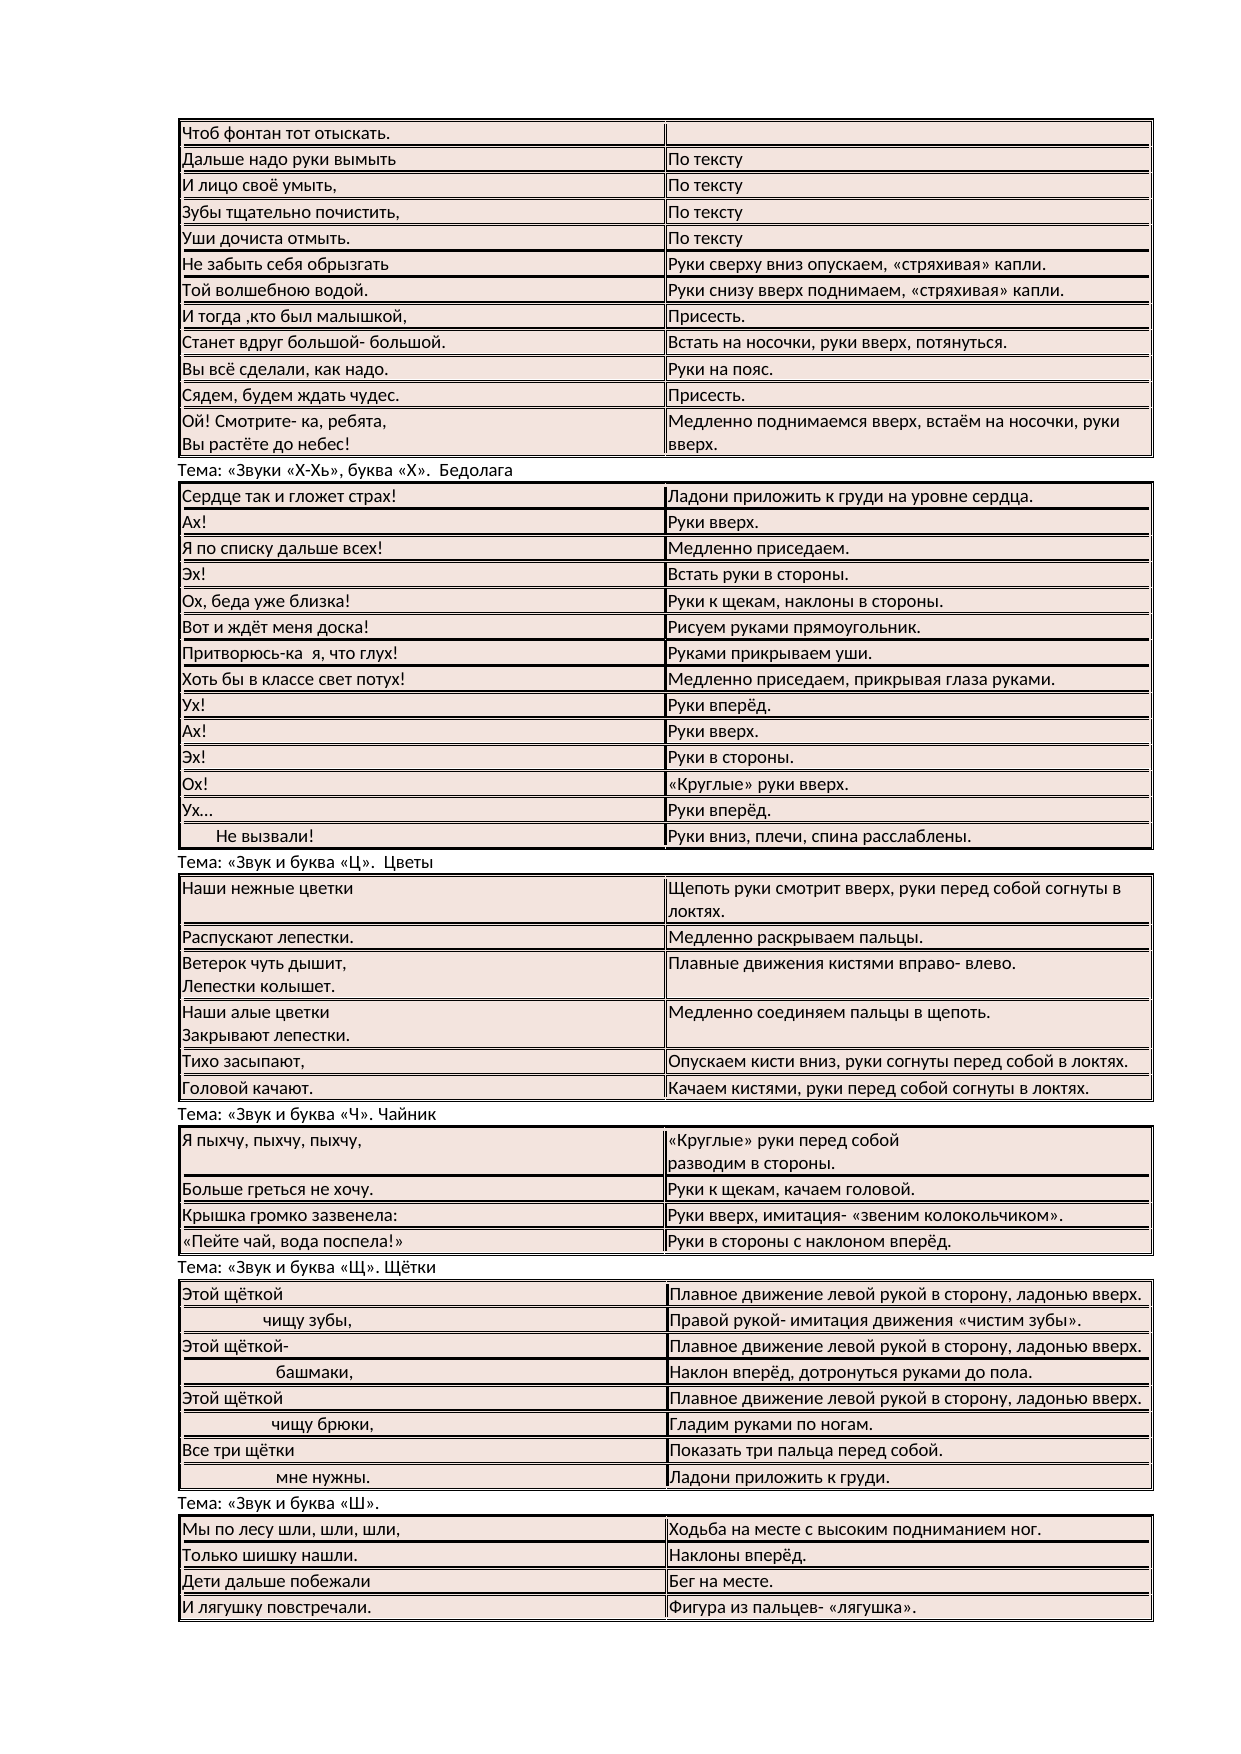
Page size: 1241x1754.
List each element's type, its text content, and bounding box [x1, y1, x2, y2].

text Тема: «Звук и буква «Щ». Щётки [177, 1256, 1152, 1278]
table_cell Только шишку нашли. [181, 1540, 665, 1566]
table_cell Ветерок чуть дышит, Лепестки колышет. [181, 948, 664, 997]
table_cell Плавные движения кистями вправо- влево. [667, 948, 1151, 997]
table_cell Дети дальше побежали [181, 1566, 665, 1592]
table_cell Наклоны вперёд. [668, 1540, 1151, 1566]
table_cell Руки сверху вниз опускаем, «стряхивая» капли. [667, 249, 1151, 275]
table_cell Эх! [181, 559, 664, 586]
table_cell Руки вверх. [667, 507, 1151, 533]
table_cell Фигура из пальцев- «лягушка». [667, 1592, 1151, 1618]
table_cell Вот и ждёт меня доска! [180, 612, 665, 638]
table_cell Медленно соединяем пальцы в щепоть. [667, 998, 1151, 1046]
table_cell Правой рукой- имитация движения «чистим зубы». [667, 1305, 1152, 1331]
table_cell Ладони приложить к груди. [667, 1462, 1152, 1488]
table_cell Встать руки в стороны. [667, 559, 1151, 586]
table_cell Руки вперёд. [665, 795, 1152, 821]
table_cell Присесть. [667, 380, 1151, 406]
table_cell Наши алые цветки Закрывают лепестки. [181, 998, 664, 1046]
table_cell Не забыть себя обрызгать [181, 249, 664, 275]
table_cell Этой щёткой [181, 1383, 666, 1409]
table_cell Ой! Смотрите- ка, ребята, Вы растёте до небес! [180, 406, 666, 455]
table_cell И лицо своё умыть, [181, 170, 664, 197]
table_cell Гладим руками по ногам. [669, 1409, 1151, 1435]
table_header Я пыхчу, пыхчу, пыхчу, [181, 1127, 665, 1174]
table_cell Больше греться не хочу. [181, 1174, 663, 1200]
table_header «Круглые» руки перед собой разводим в стороны. [665, 1128, 1151, 1174]
table_cell Зубы тщательно почистить, [180, 197, 666, 223]
table_cell Вы всё сделали, как надо. [181, 354, 664, 379]
table_cell Руками прикрываем уши. [667, 638, 1152, 664]
table_cell По тексту [667, 170, 1151, 197]
table_cell Медленно поднимаемся вверх, встаём на носочки, руки вверх. [666, 406, 1152, 455]
table_cell чищу брюки, [181, 1409, 666, 1435]
table_header Этой щёткой [181, 1280, 667, 1305]
table_cell Присесть. [667, 301, 1151, 327]
table_cell Руки к щекам, наклоны в стороны. [665, 586, 1152, 612]
table_cell Встать на носочки, руки вверх, потянуться. [667, 327, 1151, 353]
table_cell И тогда ,кто был малышкой, [181, 301, 664, 327]
table_header Плавное движение левой рукой в сторону, ладонью вверх. [667, 1282, 1151, 1305]
table_cell Все три щётки [181, 1435, 666, 1462]
table_cell Руки вниз, плечи, спина расслаблены. [665, 821, 1152, 847]
text Тема: «Звук и буква «Ц». Цветы [177, 850, 1152, 873]
table_cell Ходьба на месте. [666, 122, 1151, 144]
table_cell Медленно приседаем, прикрывая глаза руками. [667, 664, 1151, 690]
text Тема: «Звук и буква «Ш». [177, 1491, 1152, 1514]
table_cell Сядем, будем ждать чудес. [181, 380, 664, 406]
table_cell Руки к щекам, качаем головой. [667, 1174, 1151, 1200]
table_cell Не вызвали! [180, 821, 665, 847]
table_cell Руки вверх. [667, 716, 1151, 742]
table_cell Рисуем руками прямоугольник. [665, 612, 1152, 638]
table_cell Медленно приседаем. [667, 533, 1151, 559]
table_cell Распускают лепестки. [181, 922, 664, 948]
table_cell По тексту [666, 197, 1152, 223]
table_header Сердце так и гложет страх! [181, 484, 665, 507]
table_cell Ах! [181, 716, 664, 742]
table_cell Ух… [180, 795, 665, 821]
table_cell мне нужны. [180, 1462, 667, 1488]
table_cell По тексту [666, 223, 1152, 249]
table_header Щепоть руки смотрит вверх, руки перед собой согнуты в локтях. [666, 877, 1151, 922]
table_cell Качаем кистями, руки перед собой согнуты в локтях. [666, 1073, 1152, 1099]
table_cell Ох, беда уже близка! [180, 586, 665, 612]
table_cell Станет вдруг большой- большой. [181, 327, 664, 353]
table_header Мы по лесу шли, шли, шли, [181, 1517, 667, 1540]
table_cell Этой щёткой- [180, 1331, 667, 1357]
table_cell Ох! [181, 769, 664, 795]
table_cell Руки в стороны. [667, 743, 1151, 768]
table_header Наши нежные цветки [181, 877, 666, 922]
table_cell «Круглые» руки вверх. [667, 769, 1151, 795]
table_cell Ух! [181, 690, 664, 716]
table_cell Руки снизу вверх поднимаем, «стряхивая» капли. [667, 275, 1151, 301]
table_cell «Пейте чай, вода поспела!» [181, 1226, 665, 1252]
table_cell Притворюсь-ка я, что глух! [180, 638, 664, 664]
table_cell Дальше надо руки вымыть [181, 144, 664, 170]
text Тема: «Звук и буква «Ч». Чайник [177, 1102, 1152, 1125]
table_cell Бег на месте. [668, 1566, 1151, 1592]
table_cell Медленно раскрываем пальцы. [667, 922, 1151, 948]
table_cell Ах! [181, 507, 664, 533]
table_cell Хоть бы в классе свет потух! [181, 664, 664, 690]
table_cell Головой качают. [180, 1073, 666, 1099]
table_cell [181, 122, 666, 144]
table_cell Я по списку дальше всех! [181, 533, 664, 559]
table_cell Плавное движение левой рукой в сторону, ладонью вверх. [667, 1331, 1152, 1357]
table_cell Плавное движение левой рукой в сторону, ладонью вверх. [669, 1383, 1151, 1409]
table_cell Руки в стороны с наклоном вперёд. [665, 1226, 1151, 1252]
table_cell Уши дочиста отмыть. [180, 223, 666, 249]
table_cell Показать три пальца перед собой. [669, 1435, 1151, 1462]
table_cell Руки на пояс. [667, 354, 1151, 379]
table_cell Руки вверх, имитация- «звеним колокольчиком». [667, 1200, 1151, 1226]
table_cell Тихо засыпают, [181, 1046, 664, 1073]
table_cell Наклон вперёд, дотронуться руками до пола. [669, 1357, 1151, 1383]
table_cell Крышка громко зазвенела: [181, 1200, 663, 1226]
table_cell башмаки, [181, 1357, 666, 1383]
table_cell Эх! [181, 743, 664, 768]
table_header Ходьба на месте с высоким подниманием ног. [667, 1517, 1151, 1540]
table_header Ладони приложить к груди на уровне сердца. [665, 484, 1151, 507]
table_cell Руки вперёд. [667, 690, 1151, 716]
table_cell Той волшебною водой. [181, 275, 664, 301]
text Тема: «Звуки «Х-Хь», буква «Х». Бедолага [177, 458, 1152, 481]
table_cell чищу зубы, [180, 1305, 667, 1331]
table_cell Опускаем кисти вниз, руки согнуты перед собой в локтях. [667, 1046, 1151, 1073]
table_cell И лягушку повстречали. [181, 1592, 667, 1618]
table_cell По тексту [667, 144, 1151, 170]
